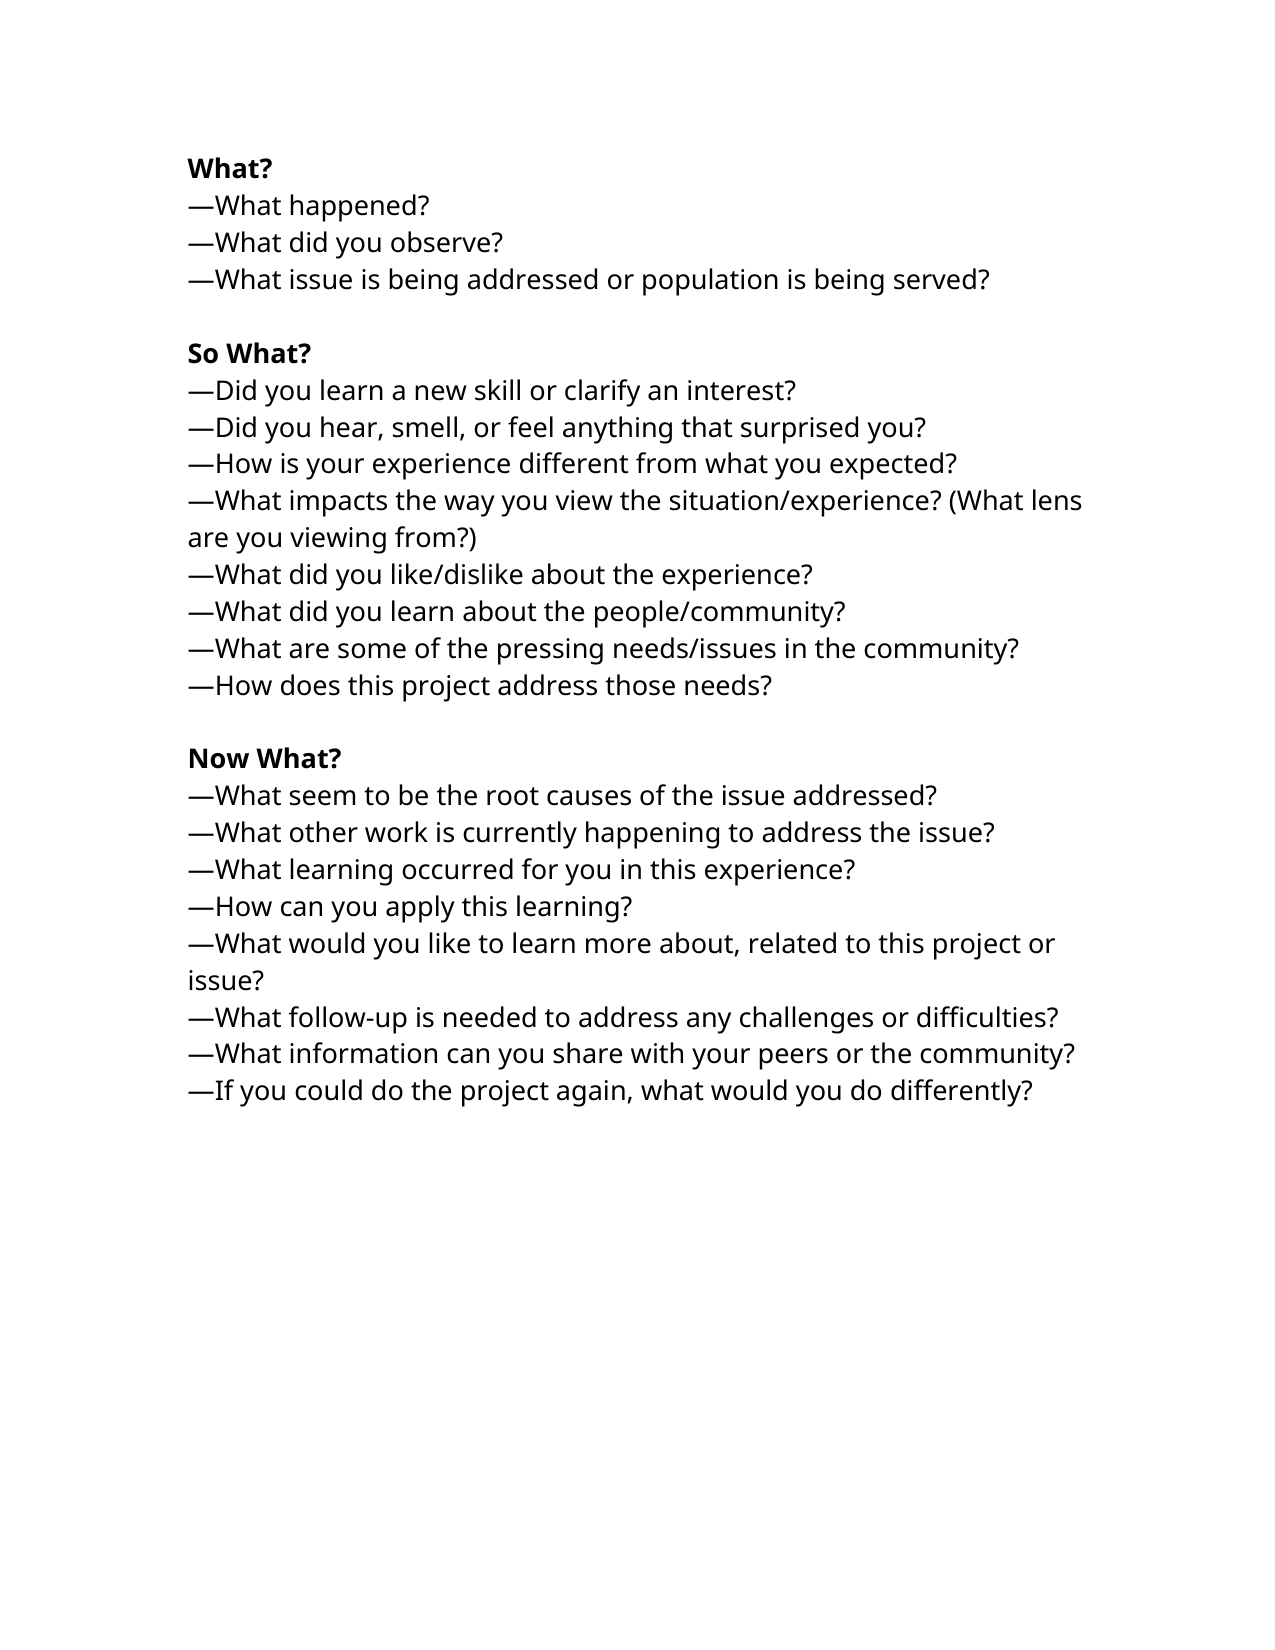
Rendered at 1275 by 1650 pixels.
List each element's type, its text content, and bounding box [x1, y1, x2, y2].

text —What did you observe? [187, 224, 1087, 261]
text —Did you hear, smell, or feel anything that surprised you? [187, 408, 1087, 445]
text Now What? [187, 740, 1087, 777]
text —Did you learn a new skill or clarify an interest? [187, 371, 1087, 408]
text —What impacts the way you view the situation/experience? (What lens are you viewing from?) [187, 482, 1087, 556]
text —What happened? [187, 187, 1087, 224]
text —What learning occurred for you in this experience? [187, 851, 1087, 887]
text So What? [187, 334, 1087, 371]
text —How is your experience different from what you expected? [187, 445, 1087, 482]
text —What did you learn about the people/community? [187, 592, 1087, 629]
text —If you could do the project again, what would you do differently? [187, 1072, 1087, 1109]
text —What seem to be the root causes of the issue addressed? [187, 777, 1087, 814]
text —How does this project address those needs? [187, 666, 1087, 703]
text —How can you apply this learning? [187, 887, 1087, 924]
text —What issue is being addressed or population is being served? [187, 261, 1087, 297]
text What? [187, 150, 1087, 187]
text —What are some of the pressing needs/issues in the community? [187, 629, 1087, 666]
text —What information can you share with your peers or the community? [187, 1035, 1087, 1072]
text —What other work is currently happening to address the issue? [187, 814, 1087, 851]
text —What did you like/dislike about the experience? [187, 556, 1087, 592]
text —What would you like to learn more about, related to this project or issue? [187, 924, 1087, 998]
text —What follow-up is needed to address any challenges or difficulties? [187, 998, 1087, 1035]
